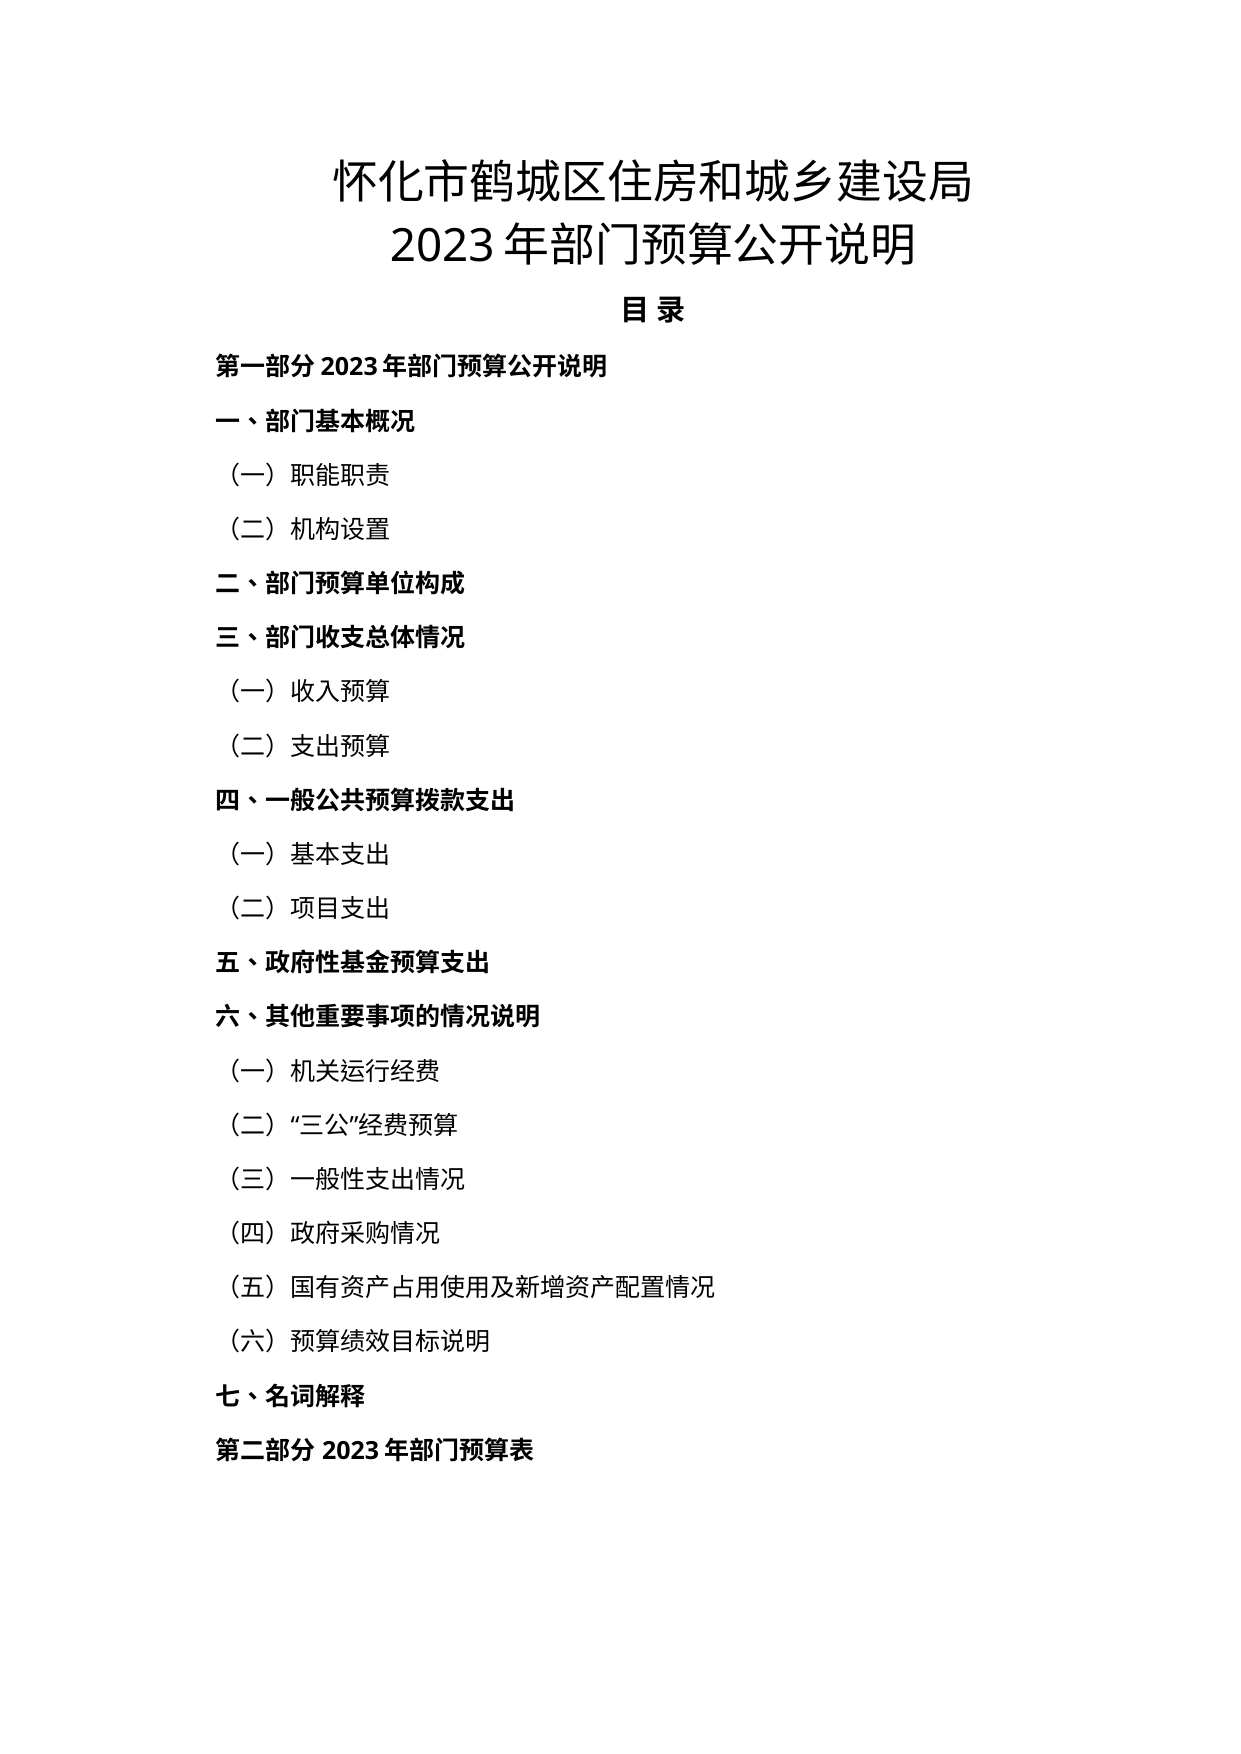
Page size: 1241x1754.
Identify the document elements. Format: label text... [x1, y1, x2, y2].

text （一）收入预算 [150, 654, 1090, 708]
text 第一部分2023年部门预算公开说明 [150, 329, 1090, 383]
text （四）政府采购情况 [150, 1196, 1090, 1250]
text （一）职能职责 [150, 437, 1090, 491]
text 目 录 [150, 275, 1090, 329]
text 七、名词解释 [150, 1358, 1090, 1412]
text 四、一般公共预算拨款支出 [150, 762, 1090, 816]
text （六）预算绩效目标说明 [150, 1304, 1090, 1358]
text （一）基本支出 [150, 816, 1090, 871]
text 六、其他重要事项的情况说明 [150, 979, 1090, 1033]
text （二）项目支出 [150, 871, 1090, 925]
text 2023年部门预算公开说明 [150, 212, 1090, 275]
text 五、政府性基金预算支出 [150, 925, 1090, 979]
text （五）国有资产占用使用及新增资产配置情况 [150, 1250, 1090, 1304]
text 第二部分 2023年部门预算表 [150, 1412, 1090, 1466]
text 三、部门收支总体情况 [150, 600, 1090, 654]
text 二、部门预算单位构成 [150, 546, 1090, 600]
text （二）机构设置 [150, 491, 1090, 546]
text 一、部门基本概况 [150, 383, 1090, 437]
text （二）支出预算 [150, 708, 1090, 762]
text （二）“三公”经费预算 [150, 1087, 1090, 1141]
text 怀化市鹤城区住房和城乡建设局 [150, 150, 1090, 212]
text （三）一般性支出情况 [150, 1141, 1090, 1196]
text （一）机关运行经费 [150, 1033, 1090, 1087]
